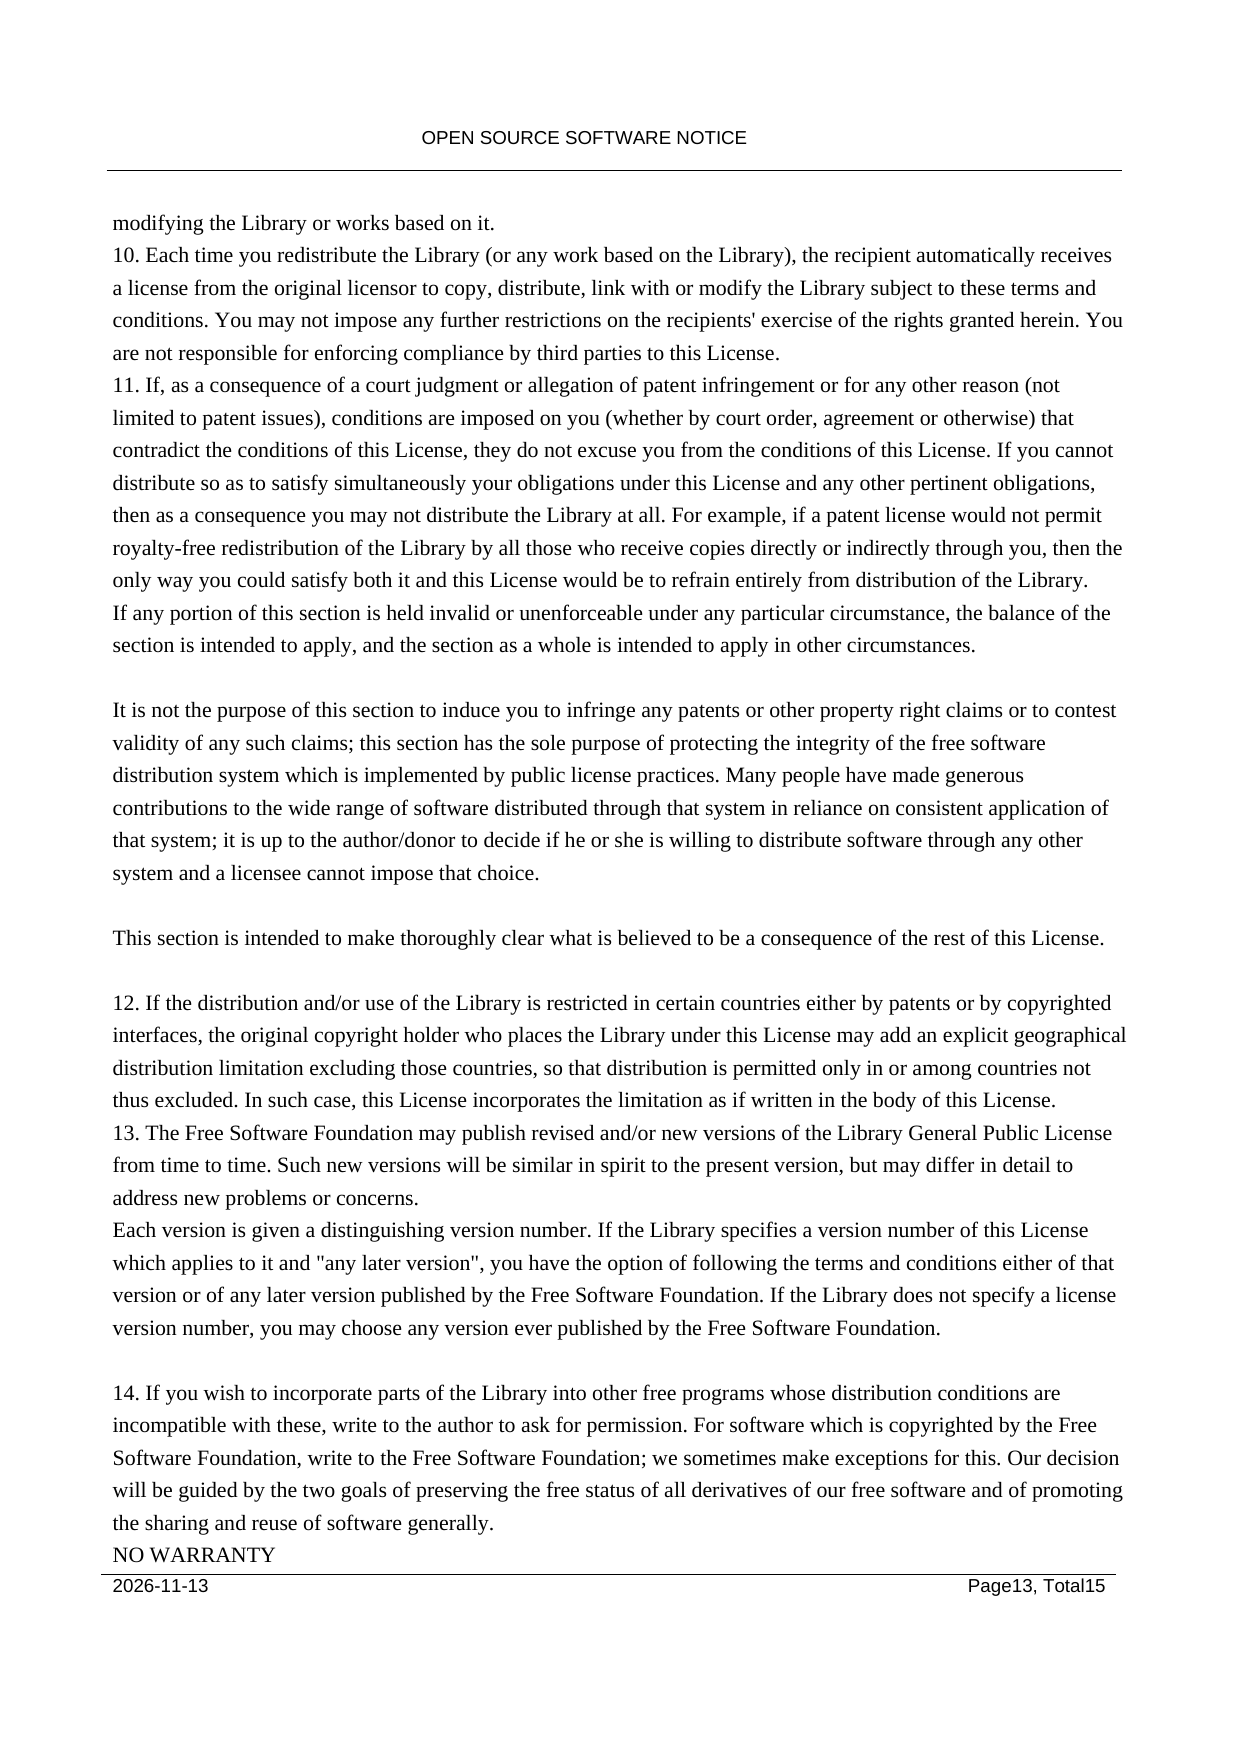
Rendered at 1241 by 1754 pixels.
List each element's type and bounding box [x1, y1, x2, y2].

text [112, 206, 1128, 1571]
